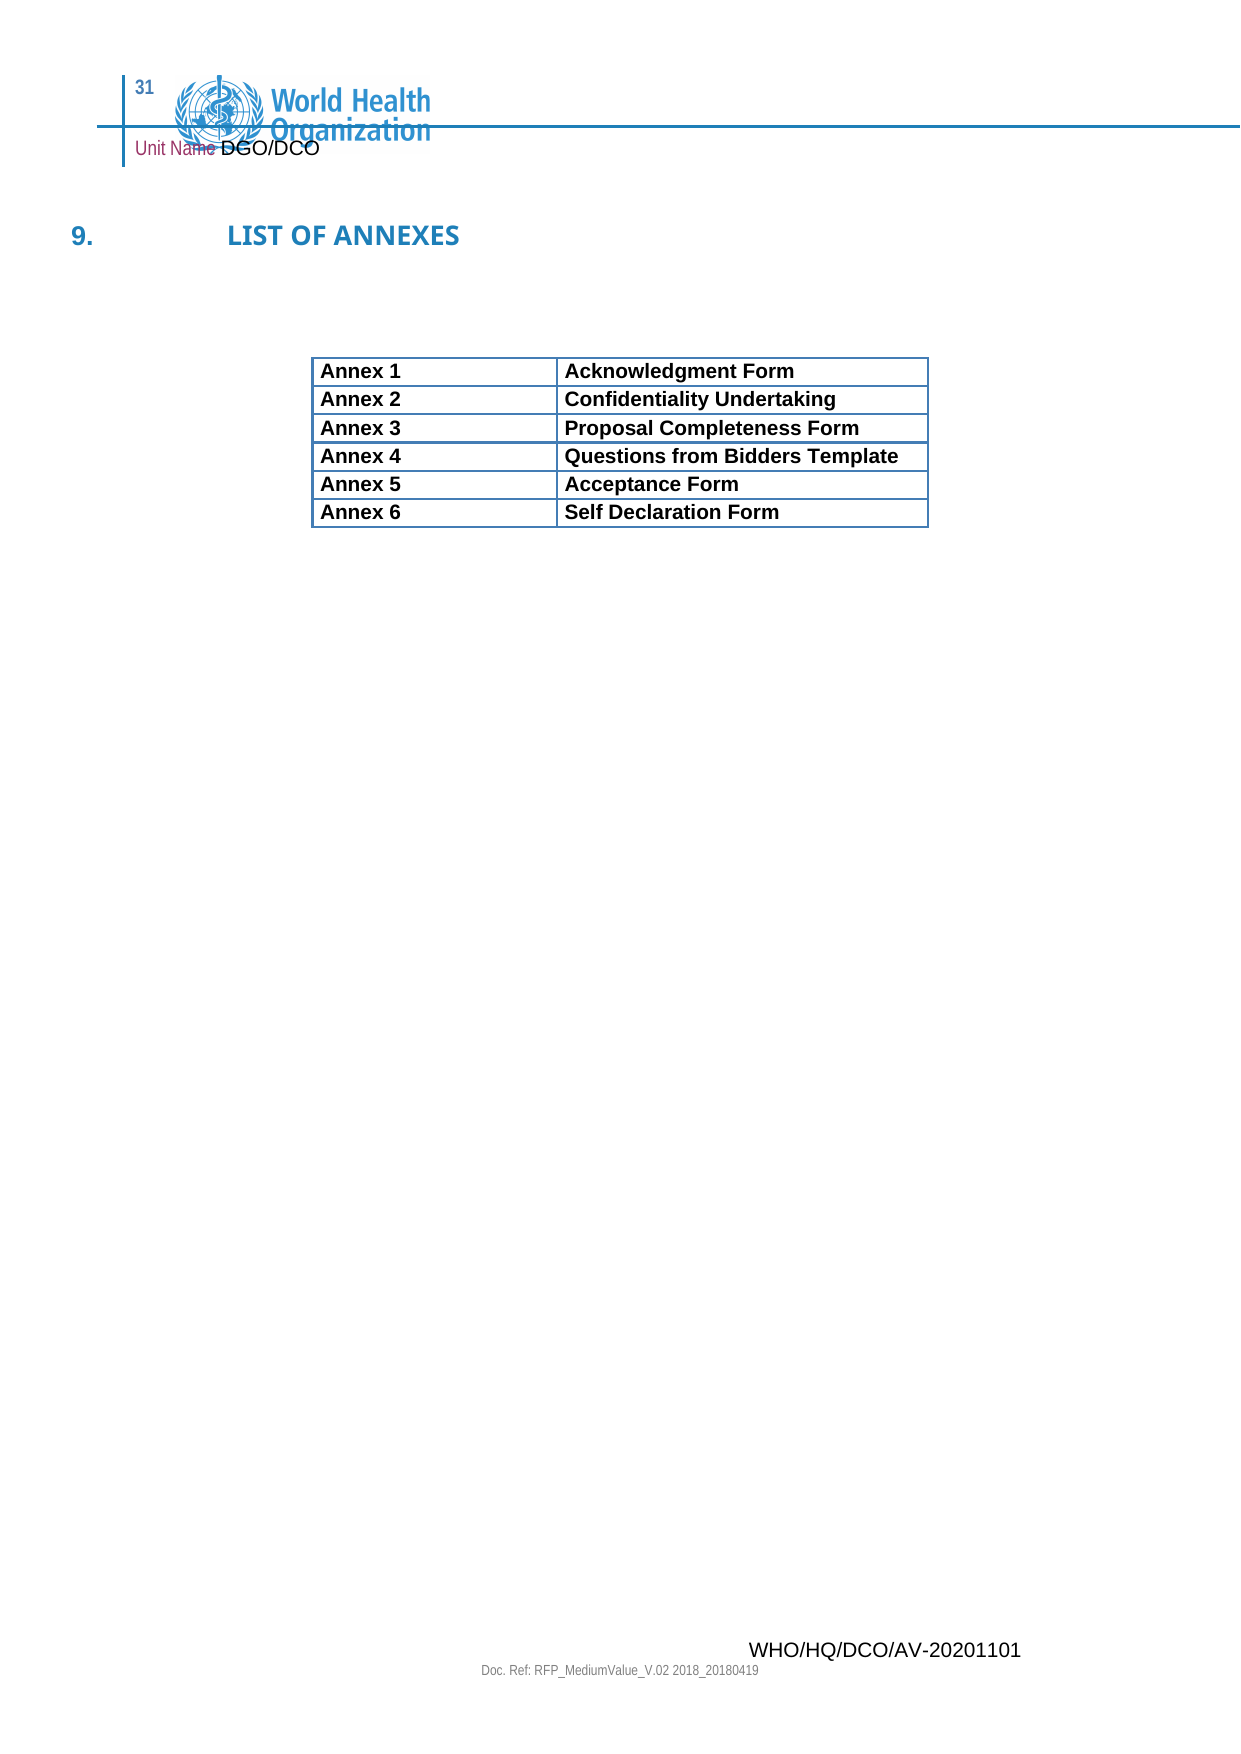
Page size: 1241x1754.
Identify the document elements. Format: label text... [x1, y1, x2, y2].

table_cell Proposal Completeness Form [558, 415, 927, 441]
table_cell Annex 2 [314, 387, 556, 413]
table_cell Annex 4 [314, 444, 556, 469]
picture [175, 75, 430, 125]
table_cell Questions from Bidders Template [558, 444, 927, 469]
picture [254, 142, 264, 154]
table_cell Acceptance Form [558, 472, 927, 498]
table_cell Confidentiality Undertaking [558, 387, 927, 413]
picture [175, 128, 430, 154]
picture [224, 142, 232, 153]
table_cell Annex 5 [314, 472, 556, 498]
picture [306, 142, 316, 154]
subtitle List Of Annexes [71, 216, 1144, 253]
table_header Annex 1 [314, 359, 556, 385]
table_cell Annex 3 [314, 415, 556, 441]
table_header Acknowledgment Form [558, 359, 927, 385]
picture [277, 142, 285, 153]
table_cell Self Declaration Form [558, 500, 927, 526]
table_cell Annex 6 [314, 500, 556, 526]
